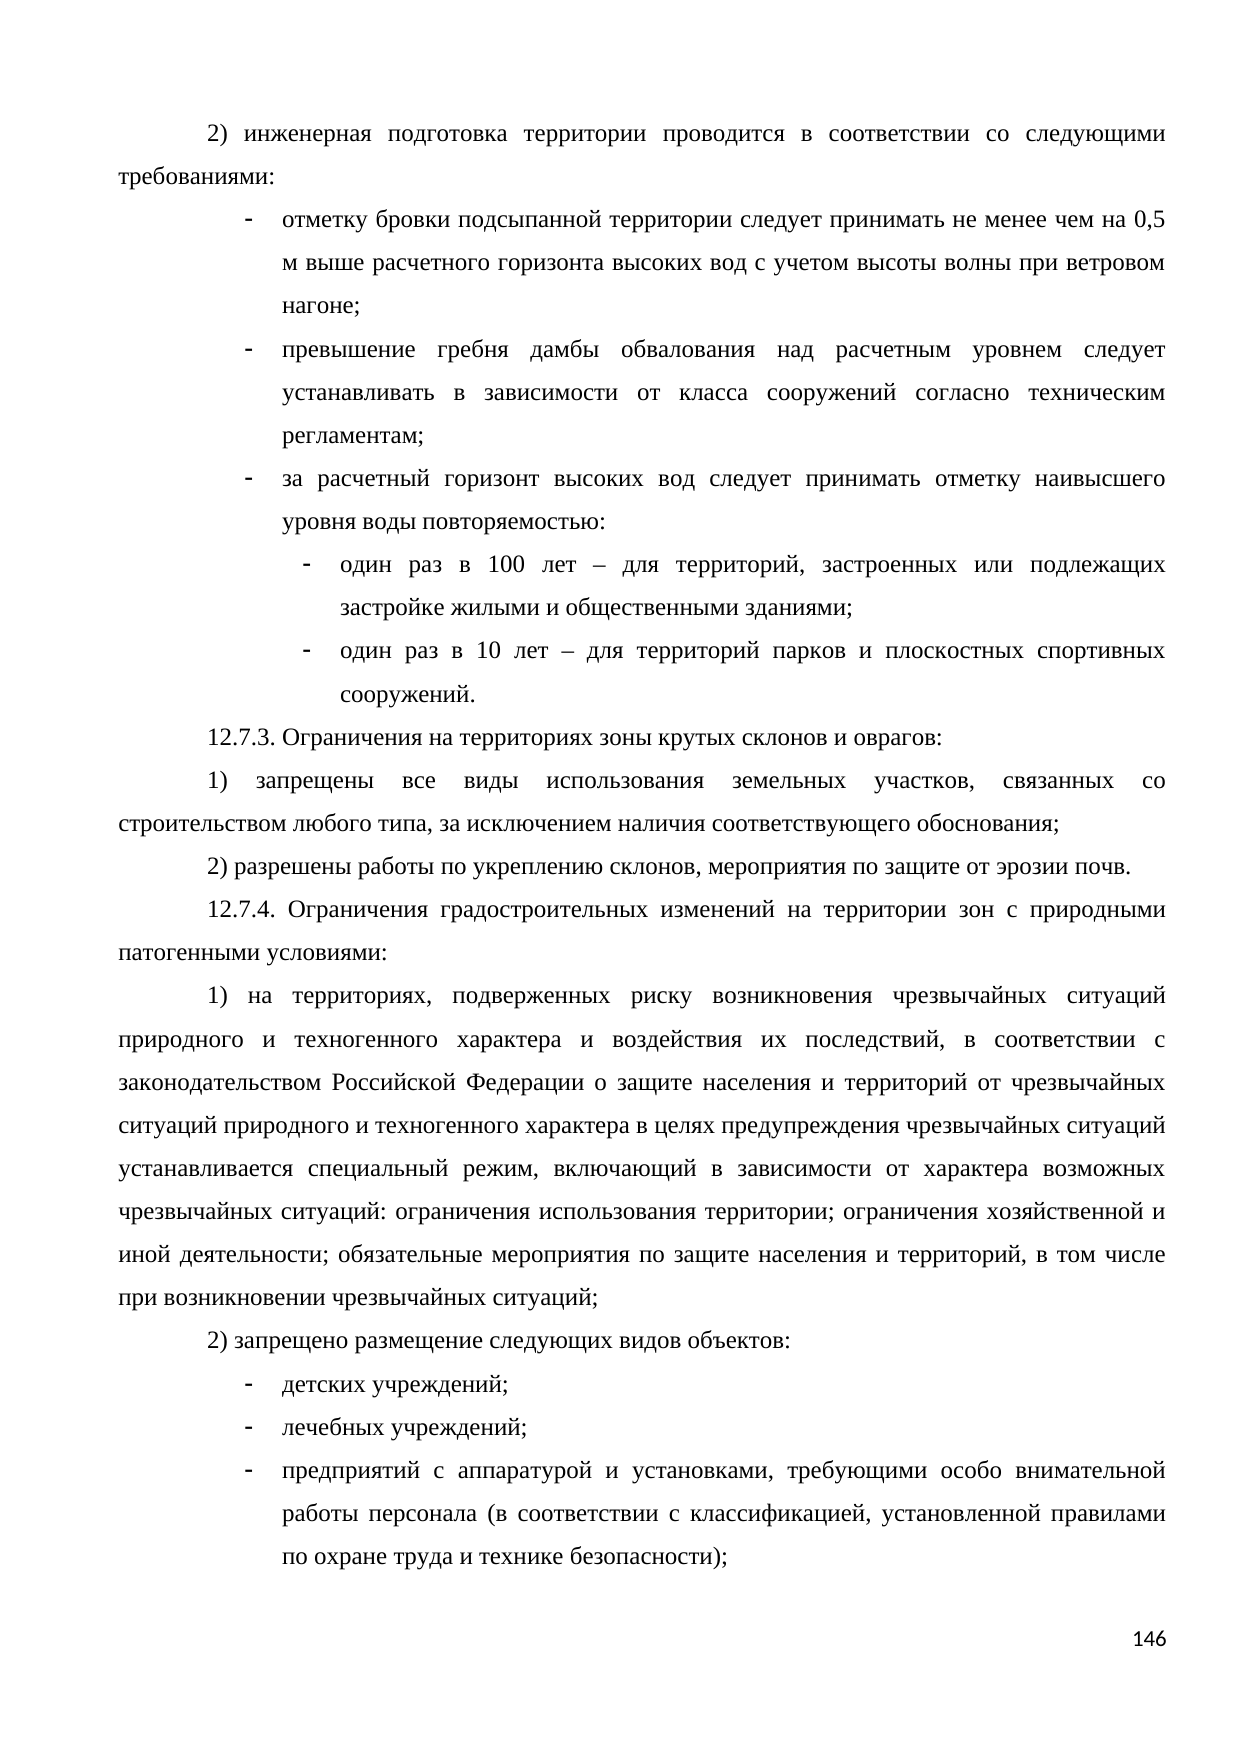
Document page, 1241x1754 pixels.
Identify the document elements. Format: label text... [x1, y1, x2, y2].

list отметку бровки подсыпанной территории следует принимать не менее чем на 0,5 м выше расчетного горизонта высоких вод с учетом высоты волны при ветровом нагоне; [244, 204, 1167, 319]
list один раз в 100 лет – для территорий, застроенных или подлежащих застройке жилыми и общественными зданиями; [302, 549, 1167, 621]
text 2) запрещено размещение следующих видов объектов: [118, 1326, 1167, 1354]
list за расчетный горизонт высоких вод следует принимать отметку наивысшего уровня воды повторяемостью: [244, 463, 1167, 535]
text 2) инженерная подготовка территории проводится в соответствии со следующими требованиями: [118, 118, 1167, 190]
list один раз в 10 лет – для территорий парков и плоскостных спортивных сооружений. [302, 636, 1167, 707]
text 1) запрещены все виды использования земельных участков, связанных со строительством любого типа, за исключением наличия соответствующего обоснования; [118, 765, 1167, 837]
text 12.7.4. Ограничения градостроительных изменений на территории зон с природными патогенными условиями: [118, 894, 1167, 966]
list лечебных учреждений; [244, 1412, 1167, 1441]
list предприятий с аппаратурой и установками, требующими особо внимательной работы персонала (в соответствии с классификацией, установленной правилами по охране труда и технике безопасности); [244, 1455, 1167, 1570]
text 2) разрешены работы по укреплению склонов, мероприятия по защите от эрозии почв. [118, 851, 1167, 880]
list детских учреждений; [244, 1369, 1167, 1397]
text 12.7.3. Ограничения на территориях зоны крутых склонов и оврагов: [118, 722, 1167, 751]
text 1) на территориях, подверженных риску возникновения чрезвычайных ситуаций природного и техногенного характера и воздействия их последствий, в соответствии с законодательством Российской Федерации о защите населения и территорий от чрезвычайных ситуаций природного и техногенного характера в целях предупреждения чрезвычайных ситуаций устанавливается специальный режим, включающий в зависимости от характера возможных чрезвычайных ситуаций: ограничения использования территории; ограничения хозяйственной и иной деятельности; обязательные мероприятия по защите населения и территорий, в том числе при возникновении чрезвычайных ситуаций; [118, 981, 1167, 1311]
list превышение гребня дамбы обвалования над расчетным уровнем следует устанавливать в зависимости от класса сооружений согласно техническим регламентам; [244, 334, 1167, 449]
